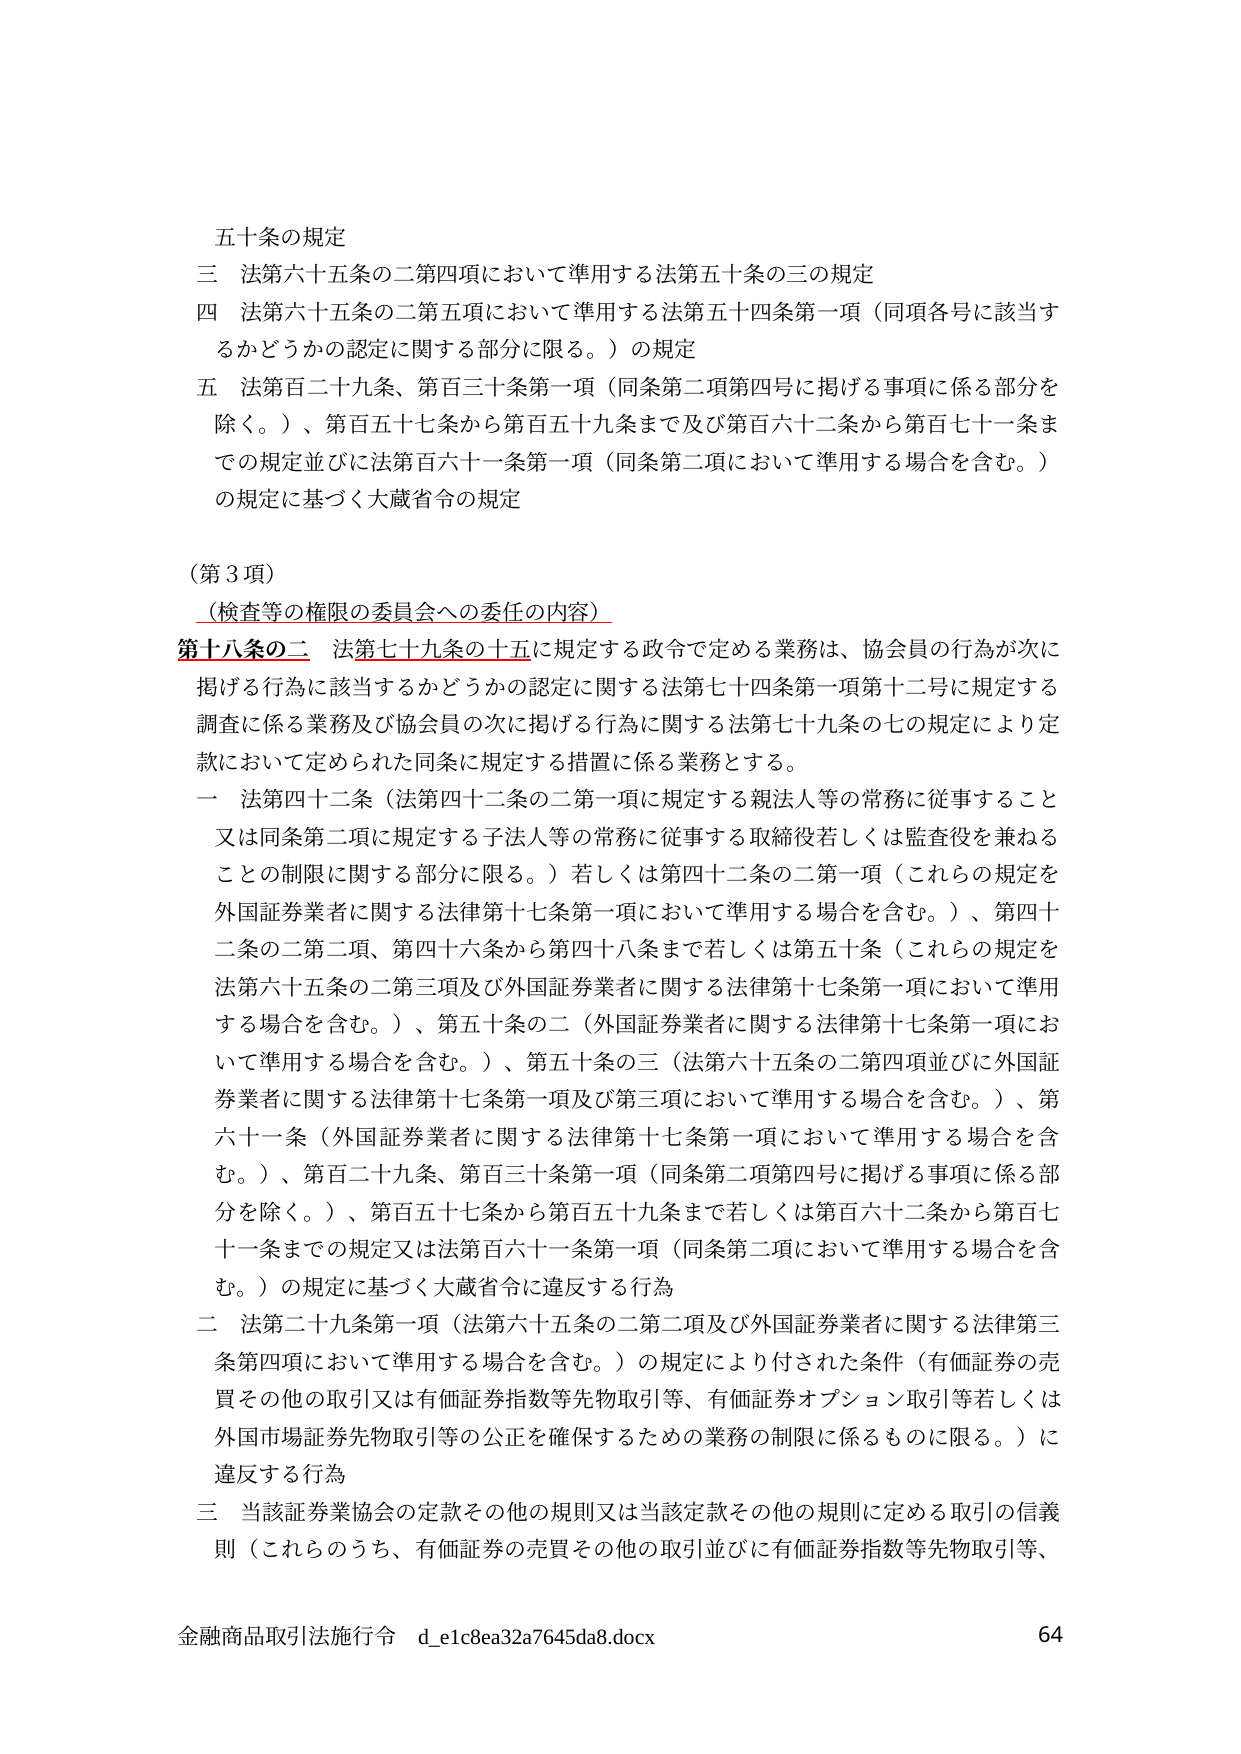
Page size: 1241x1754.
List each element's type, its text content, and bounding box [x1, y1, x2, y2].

text （第３項） [177, 554, 1063, 592]
text 四 法第六十五条の二第五項において準用する法第五十四条第一項（同項各号に該当するかどうかの認定に関する部分に限る。）の規定 [196, 292, 1063, 367]
text 一 法第四十二条（法第四十二条の二第一項に規定する親法人等の常務に従事すること又は同条第二項に規定する子法人等の常務に従事する取締役若しくは監査役を兼ねることの制限に関する部分に限る。）若しくは第四十二条の二第一項（これらの規定を外国証券業者に関する法律第十七条第一項において準用する場合を含む。）、第四十二条の二第二項、第四十六条から第四十八条まで若しくは第五十条（これらの規定を法第六十五条の二第三項及び外国証券業者に関する法律第十七条第一項において準用する場合を含む。）、第五十条の二（外国証券業者に関する法律第十七条第一項において準用する場合を含む。）、第五十条の三（法第六十五条の二第四項並びに外国証券業者に関する法律第十七条第一項及び第三項において準用する場合を含む。）、第六十一条（外国証券業者に関する法律第十七条第一項において準用する場合を含む。）、第百二十九条、第百三十条第一項（同条第二項第四号に掲げる事項に係る部分を除く。）、第百五十七条から第百五十九条まで若しくは第百六十二条から第百七十一条までの規定又は法第百六十一条第一項（同条第二項において準用する場合を含む。）の規定に基づく大蔵省令に違反する行為 [196, 779, 1063, 1304]
text （検査等の権限の委員会への委任の内容） [196, 592, 1063, 629]
text 第十八条の二 法第七十九条の十五に規定する政令で定める業務は、協会員の行為が次に掲げる行為に該当するかどうかの認定に関する法第七十四条第一項第十二号に規定する調査に係る業務及び協会員の次に掲げる行為に関する法第七十九条の七の規定により定款において定められた同条に規定する措置に係る業務とする。 [177, 629, 1063, 779]
text 二 法第二十九条第一項（法第六十五条の二第二項及び外国証券業者に関する法律第三条第四項において準用する場合を含む。）の規定により付された条件（有価証券の売買その他の取引又は有価証券指数等先物取引等、有価証券オプション取引等若しくは外国市場証券先物取引等の公正を確保するための業務の制限に係るものに限る。）に違反する行為 [196, 1304, 1063, 1492]
text 五 法第百二十九条、第百三十条第一項（同条第二項第四号に掲げる事項に係る部分を除く。）、第百五十七条から第百五十九条まで及び第百六十二条から第百七十一条までの規定並びに法第百六十一条第一項（同条第二項において準用する場合を含む。）の規定に基づく大蔵省令の規定 [196, 367, 1063, 517]
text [196, 1492, 1063, 1567]
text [196, 217, 1063, 254]
text 三 法第六十五条の二第四項において準用する法第五十条の三の規定 [196, 254, 1063, 292]
